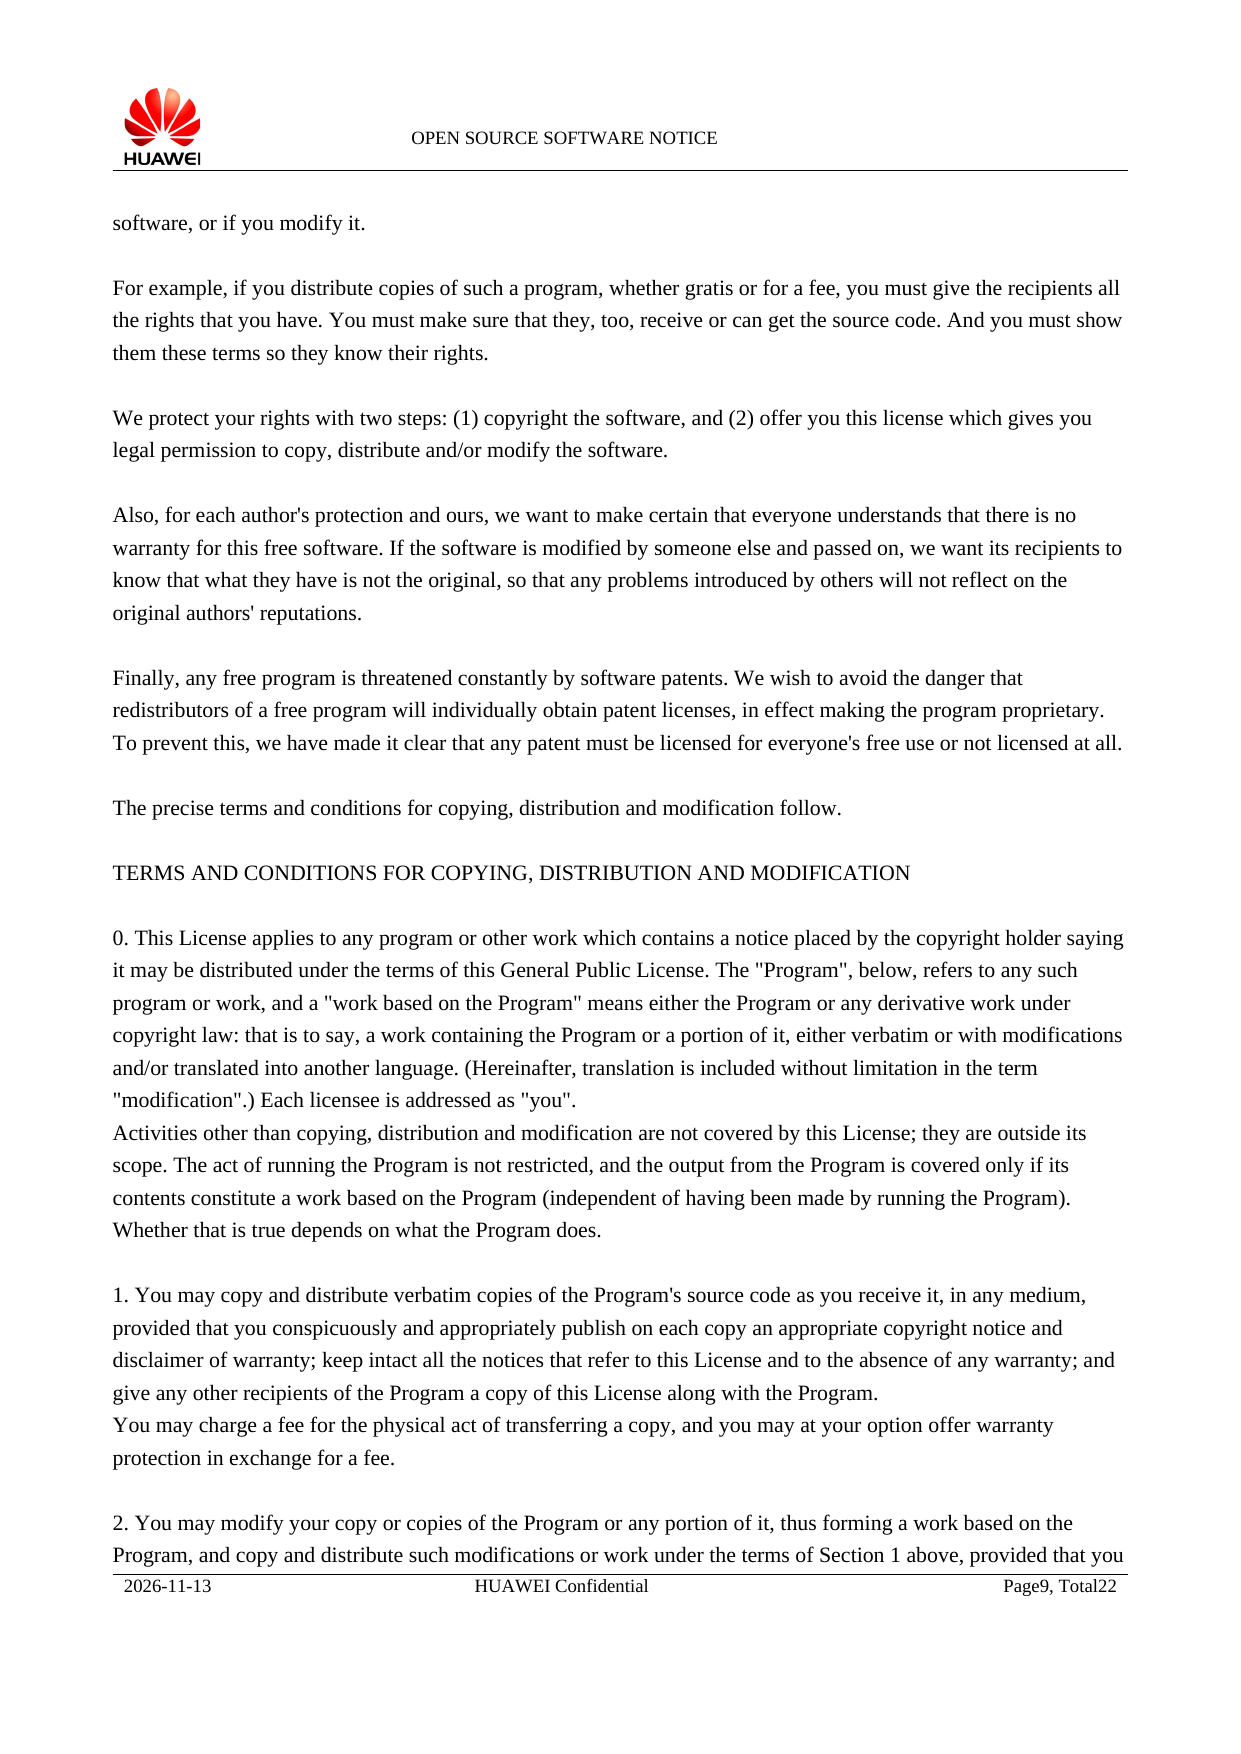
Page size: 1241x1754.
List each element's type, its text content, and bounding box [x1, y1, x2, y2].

picture [124, 88, 201, 165]
